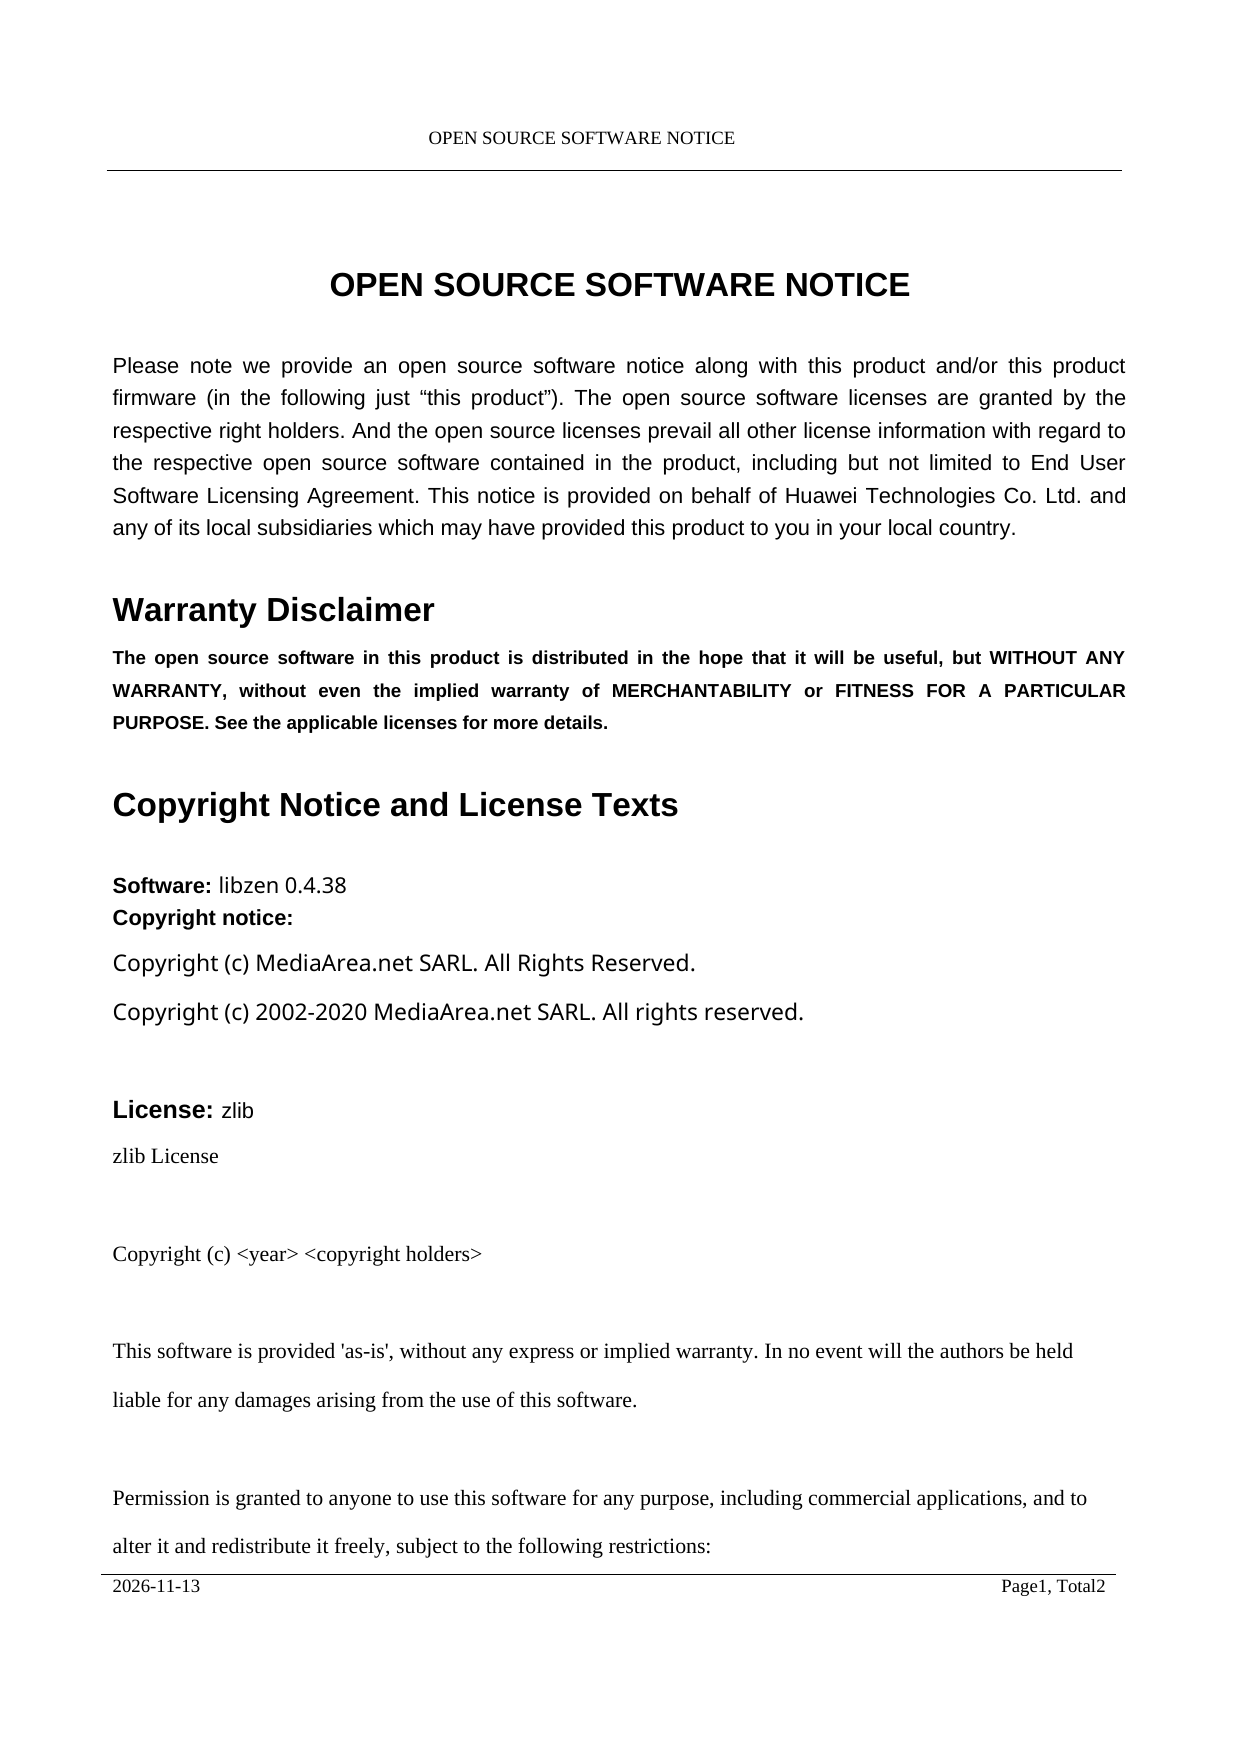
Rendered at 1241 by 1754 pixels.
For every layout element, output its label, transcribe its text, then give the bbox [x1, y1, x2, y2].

text Copyright notice: [112, 901, 1128, 934]
text The open source software in this product is distributed in the hope that it will be useful, but WITHOUT ANY WARRANTY, without even the implied warranty of MERCHANTABILITY or FITNESS FOR A PARTICULAR PURPOSE. See the applicable licenses for more details. [112, 641, 1128, 739]
text Software: libzen 0.4.38 [112, 869, 1128, 901]
text Please note we provide an open source software notice along with this product and/or this product firmware (in the following just “this product”). The open source software licenses are granted by the respective right holders. And the open source licenses prevail all other license information with regard to the respective open source software contained in the product, including but not limited to End User Software Licensing Agreement. This notice is provided on behalf of Huawei Technologies Co. Ltd. and any of its local subsidiaries which may have provided this product to you in your local country. [112, 349, 1128, 544]
text Warranty Disclaimer [112, 576, 1128, 641]
text OPEN SOURCE SOFTWARE NOTICE [112, 251, 1128, 316]
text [112, 1140, 1128, 1562]
text License: zlib [112, 1093, 1128, 1125]
text Copyright Notice and License Texts [112, 771, 1128, 836]
text Copyright (c) MediaArea.net SARL. All Rights Reserved. Copyright (c) 2002-2020 MediaArea.net SARL. All rights reserved. [112, 947, 1128, 1077]
